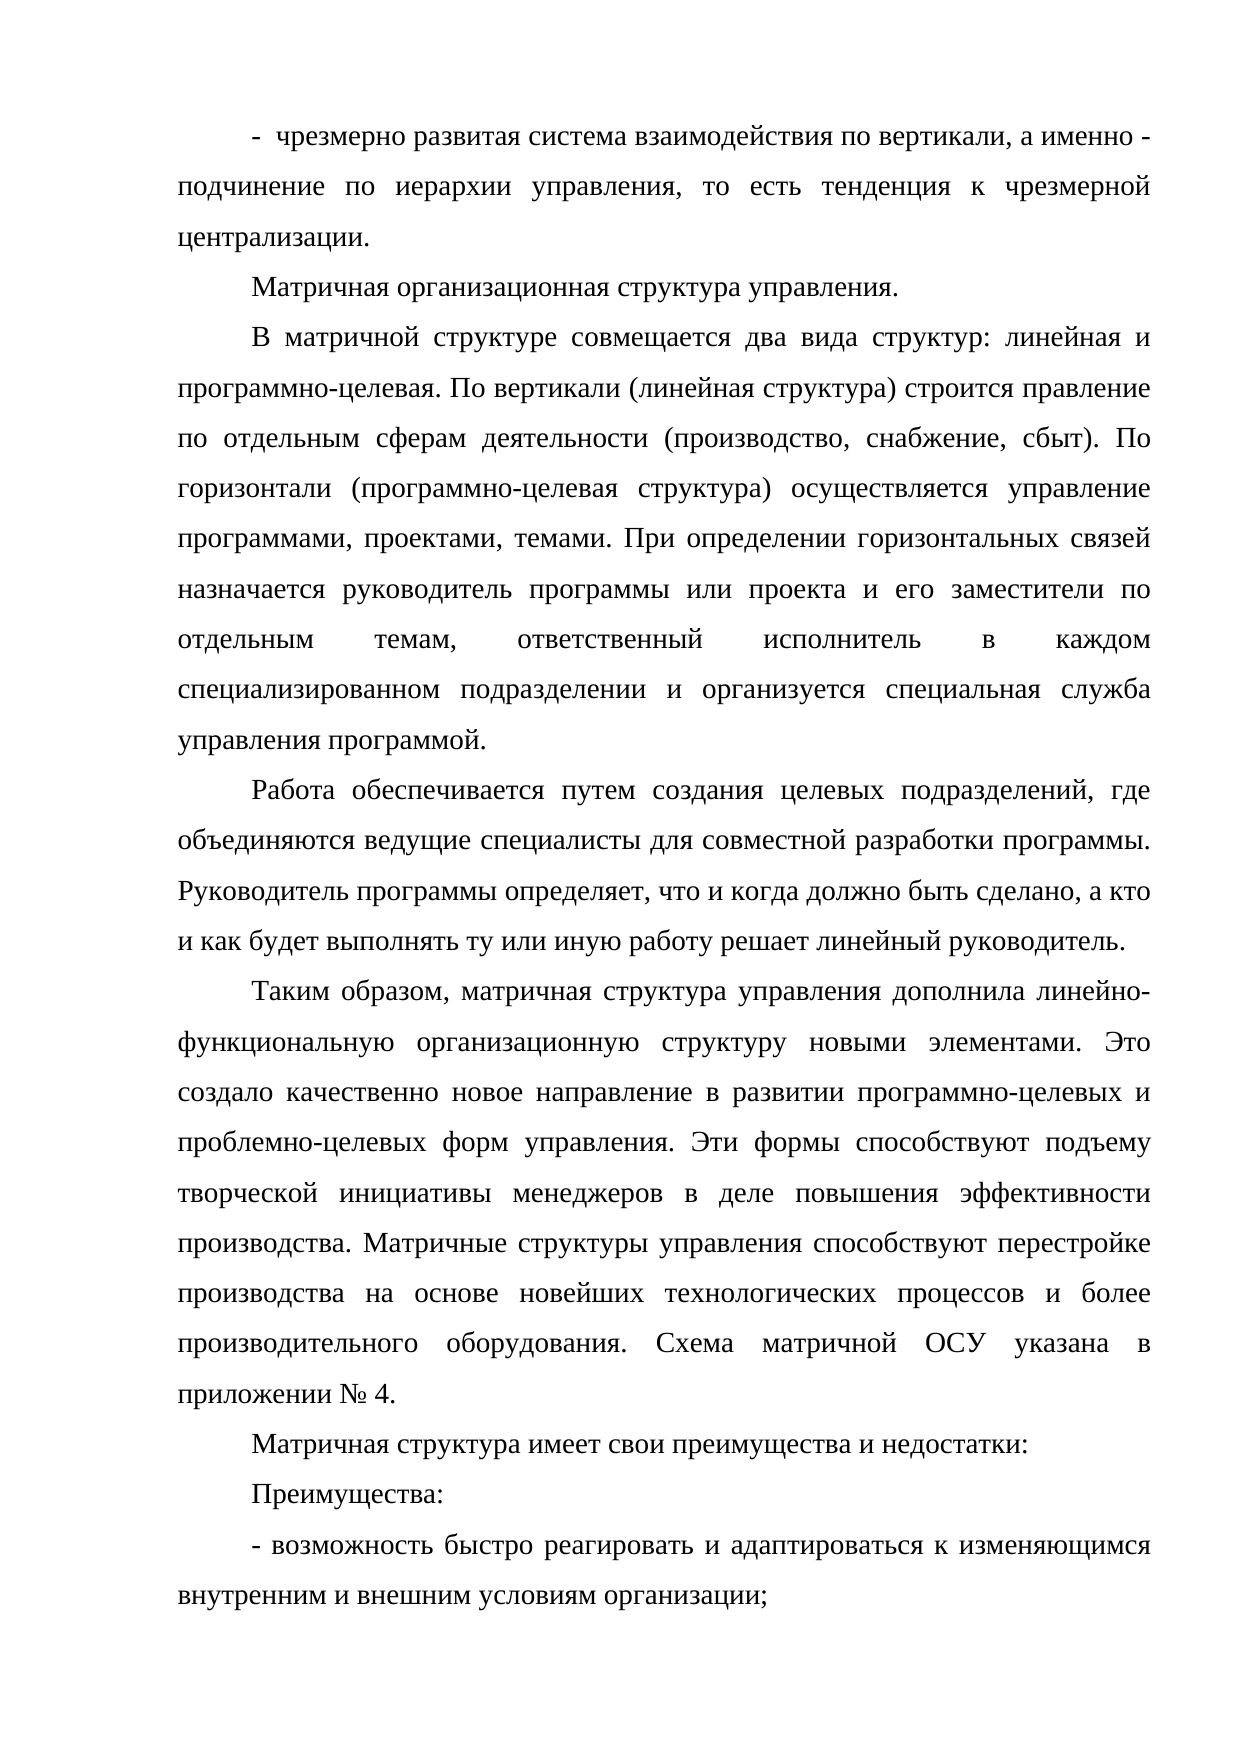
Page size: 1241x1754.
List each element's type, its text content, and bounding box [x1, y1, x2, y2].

text Преимущества: [177, 1477, 1152, 1510]
text Работа обеспечивается путем создания целевых подразделений, где объединяются ведущие специалисты для совместной разработки программы. Руководитель программы определяет, что и когда должно быть сделано, а кто и как будет выполнять ту или иную работу решает линейный руководитель. [177, 772, 1152, 957]
text Матричная организационная структура управления. [177, 269, 1152, 303]
text Таким образом, матричная структура управления дополнила линейно-функциональную организационную структуру новыми элементами. Это создало качественно новое направление в развитии программно-целевых и проблемно-целевых форм управления. Эти формы способствуют подъему творческой инициативы менеджеров в деле повышения эффективности производства. Матричные структуры управления способствуют перестройке производства на основе новейших технологических процессов и более производительного оборудования. Схема матричной ОСУ указана в приложении № 4. [177, 973, 1152, 1409]
text Матричная структура имеет свои преимущества и недостатки: [177, 1426, 1152, 1460]
text - возможность быстро реагировать и адаптироваться к изменяющимся внутренним и внешним условиям организации; [177, 1527, 1152, 1611]
text В матричной структуре совмещается два вида структур: линейная и программно-целевая. По вертикали (линейная структура) строится правление по отдельным сферам деятельности (производство, снабжение, сбыт). По горизонтали (программно-целевая структура) осуществляется управление программами, проектами, темами. При определении горизонтальных связей назначается руководитель программы или проекта и его заместители по отдельным темам, ответственный исполнитель в каждом специализированном подразделении и организуется специальная служба управления программой. [177, 319, 1152, 755]
text - чрезмерно развитая система взаимодействия по вертикали, а именно - подчинение по иерархии управления, то есть тенденция к чрезмерной централизации. [177, 118, 1152, 252]
